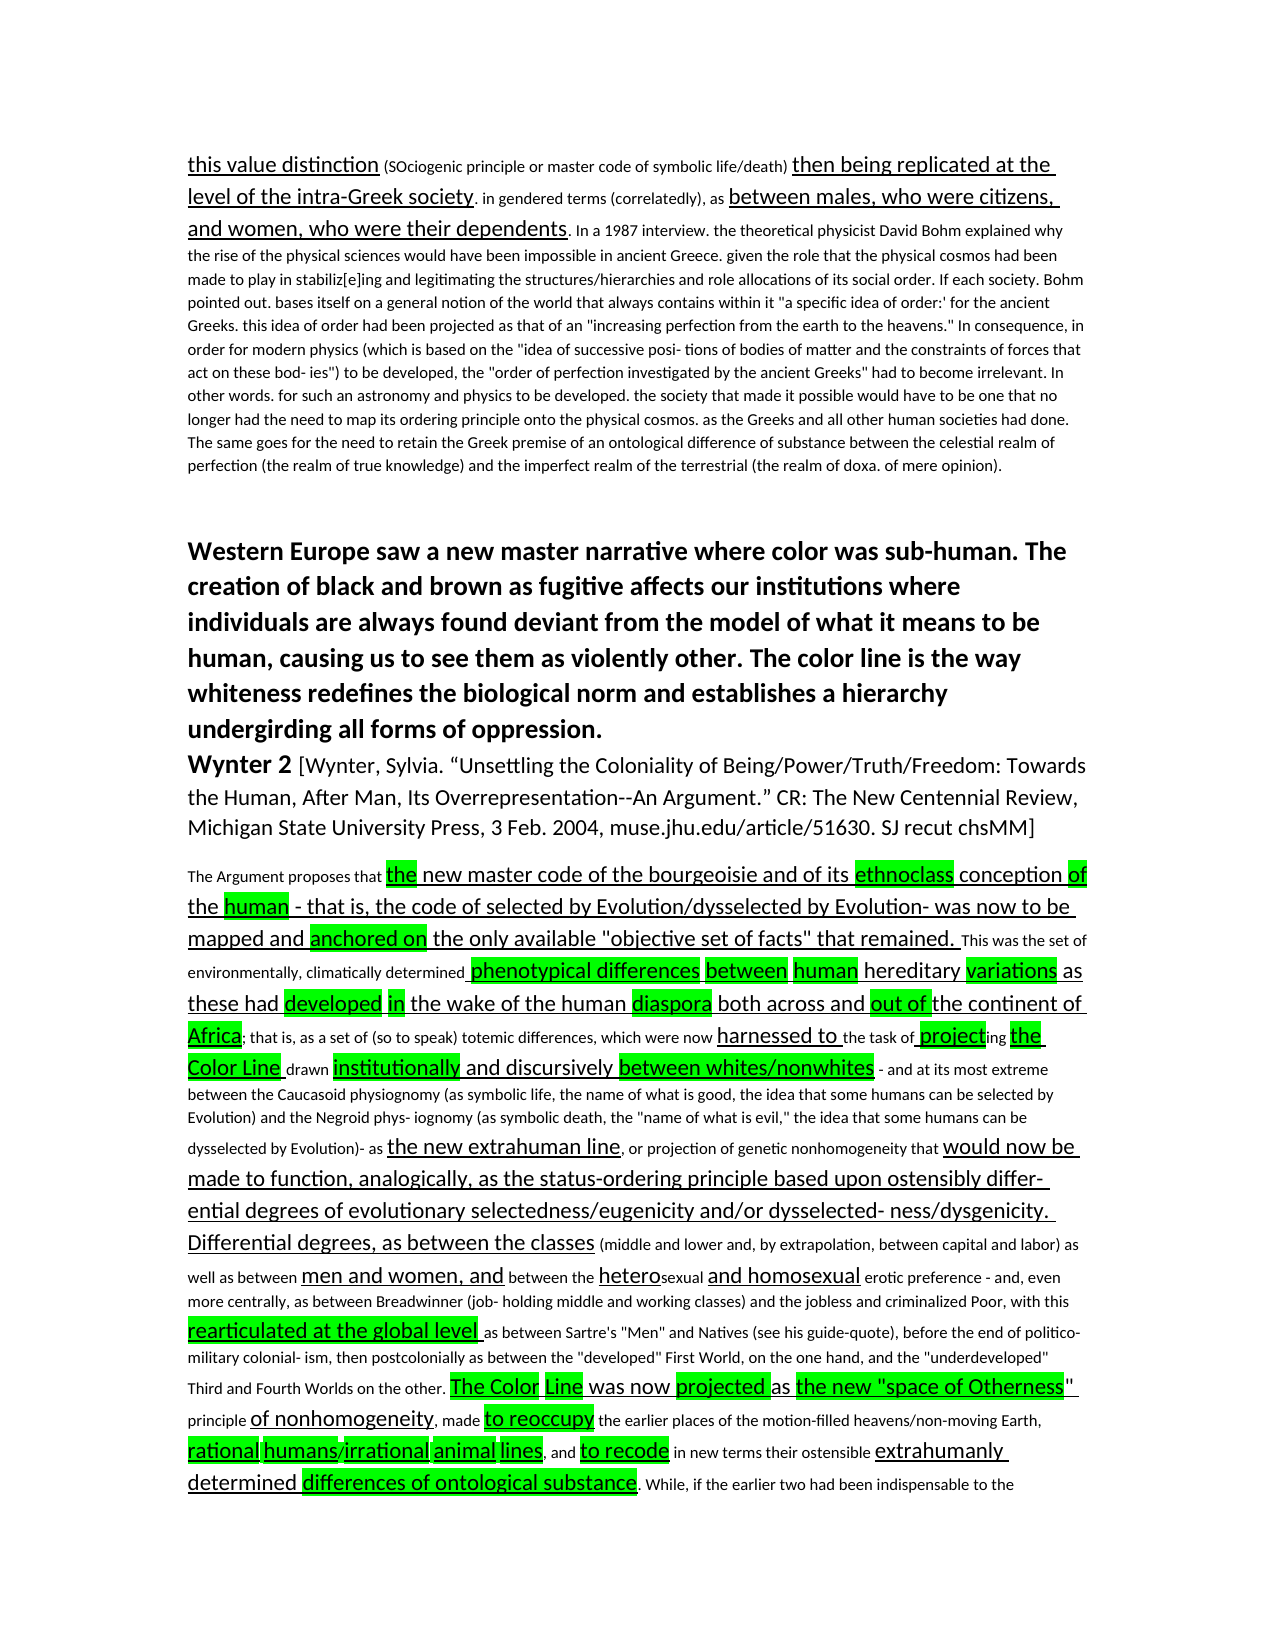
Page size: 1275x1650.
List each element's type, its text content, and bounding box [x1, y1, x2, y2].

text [187, 1014, 1087, 1496]
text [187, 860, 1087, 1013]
text Wynter 2 [Wynter, Sylvia. “Unsettling the Coloniality of Being/Power/Truth/Freedom: Towards the Human, After Man, Its Overrepresentation--An Argument.” CR: The New Centennial Review, Michigan State University Press, 3 Feb. 2004, muse.jhu.edu/article/51630. SJ recut chsMM] [187, 748, 1087, 841]
subtitle Western Europe saw a new master narrative where color was sub-human. The creation of black and brown as fugitive affects our institutions where individuals are always found deviant from the model of what it means to be human, causing us to see them as violently other. The color line is the way whiteness redefines the biological norm and establishes a hierarchy undergirding all forms of oppression. [187, 534, 1087, 745]
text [187, 150, 1087, 476]
